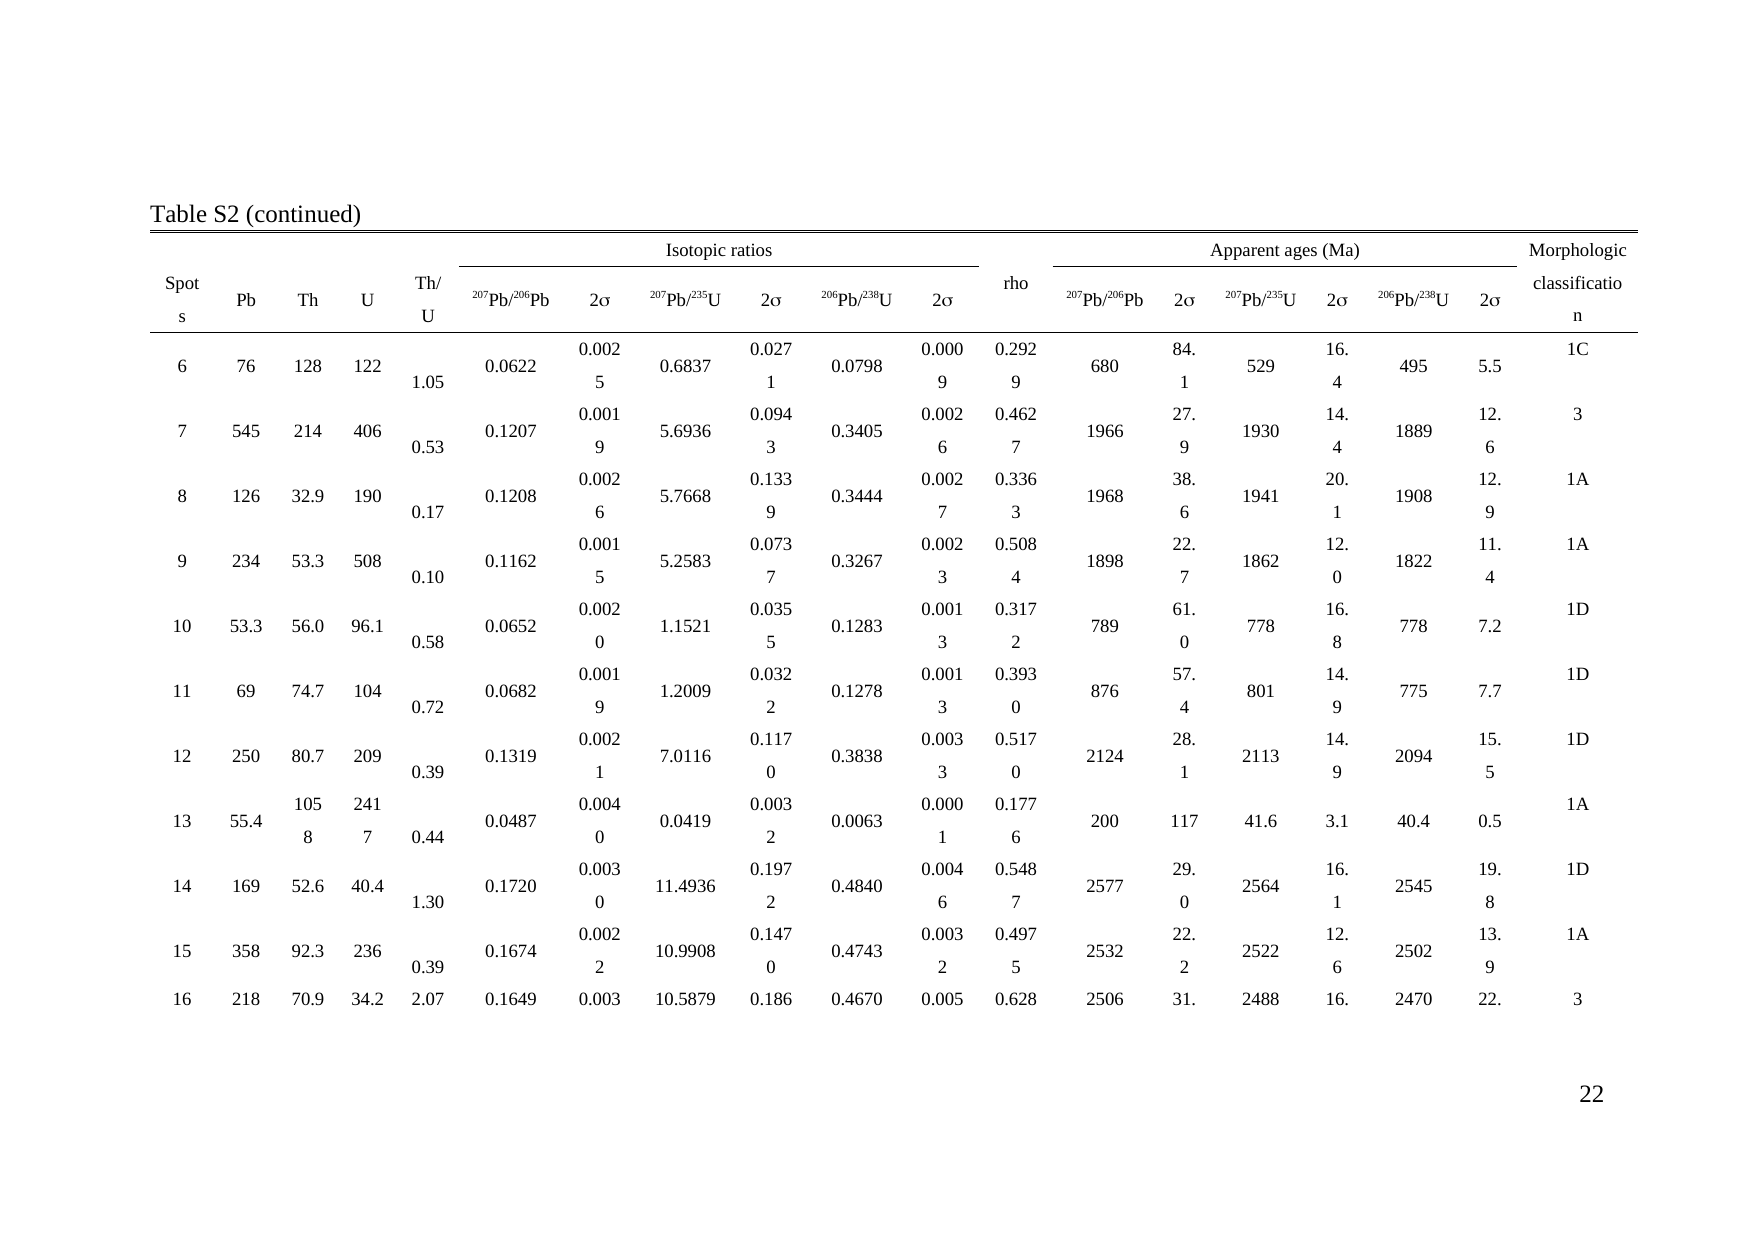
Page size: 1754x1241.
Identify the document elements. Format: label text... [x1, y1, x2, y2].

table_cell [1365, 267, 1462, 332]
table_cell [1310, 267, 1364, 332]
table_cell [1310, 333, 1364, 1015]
text Table S2 (continued) [150, 198, 1604, 230]
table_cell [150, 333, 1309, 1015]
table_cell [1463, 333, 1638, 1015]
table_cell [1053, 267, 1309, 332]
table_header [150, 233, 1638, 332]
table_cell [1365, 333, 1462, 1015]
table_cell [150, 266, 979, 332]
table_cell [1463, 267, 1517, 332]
